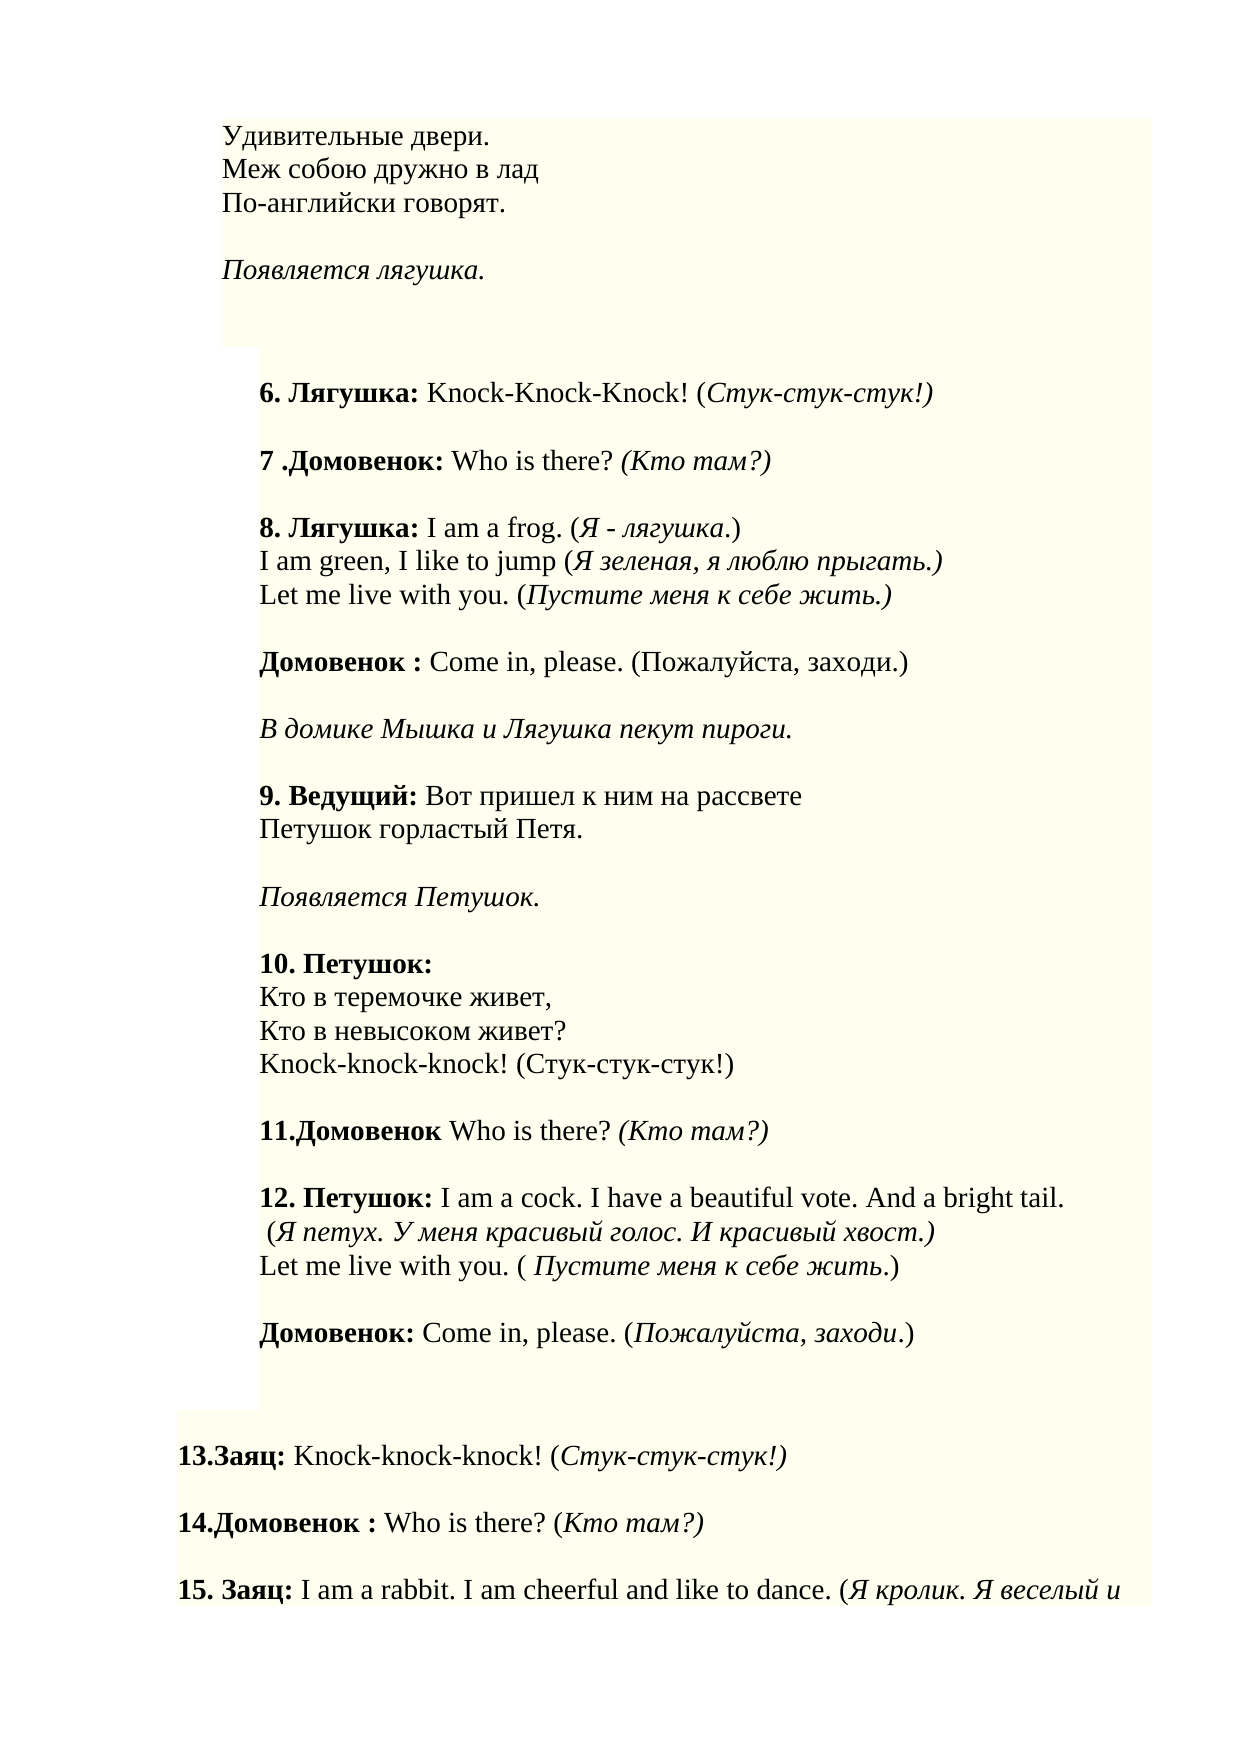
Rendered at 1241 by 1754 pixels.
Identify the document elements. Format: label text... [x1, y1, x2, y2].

list Knock-knock-knock! (Стук-стук-стук!) [259, 1046, 1152, 1080]
list 12. Петушок: I am a cock. I have a beautiful vote. And a bright tail. [259, 1181, 1152, 1214]
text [222, 118, 1152, 347]
list 11.Домовенок Who is there? (Кто там?) [259, 1113, 1152, 1147]
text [177, 1438, 1152, 1606]
list (Я петух. У меня красивый голос. И красивый хвост.) Let me live with you. ( Пустите меня к себе жить.) Домовенок: Come in, please. (Пожалуйста, заходи.) [259, 1214, 1152, 1410]
list 6. Лягушка: Knock-Knock-Knock! (Стук-стук-стук!) 7 .Домовенок: Who is there? (Кто там?) 8. Лягушка: I am a frog. (Я - лягушка.) I am green, I like to jump (Я зеленая, я люблю прыгать.) Let me live with you. (Пустите меня к себе жить.) Домовенок : Come in, please. (Пожалуйста, заходи.) В домике Мышка и Лягушка пекут пироги. 9. Ведущий: Вот пришел к ним на рассвете Петушок горластый Петя. Появляется Петушок. 10. Петушок: Кто в теремочке живет, Кто в невысоком живет? [259, 376, 1152, 1046]
